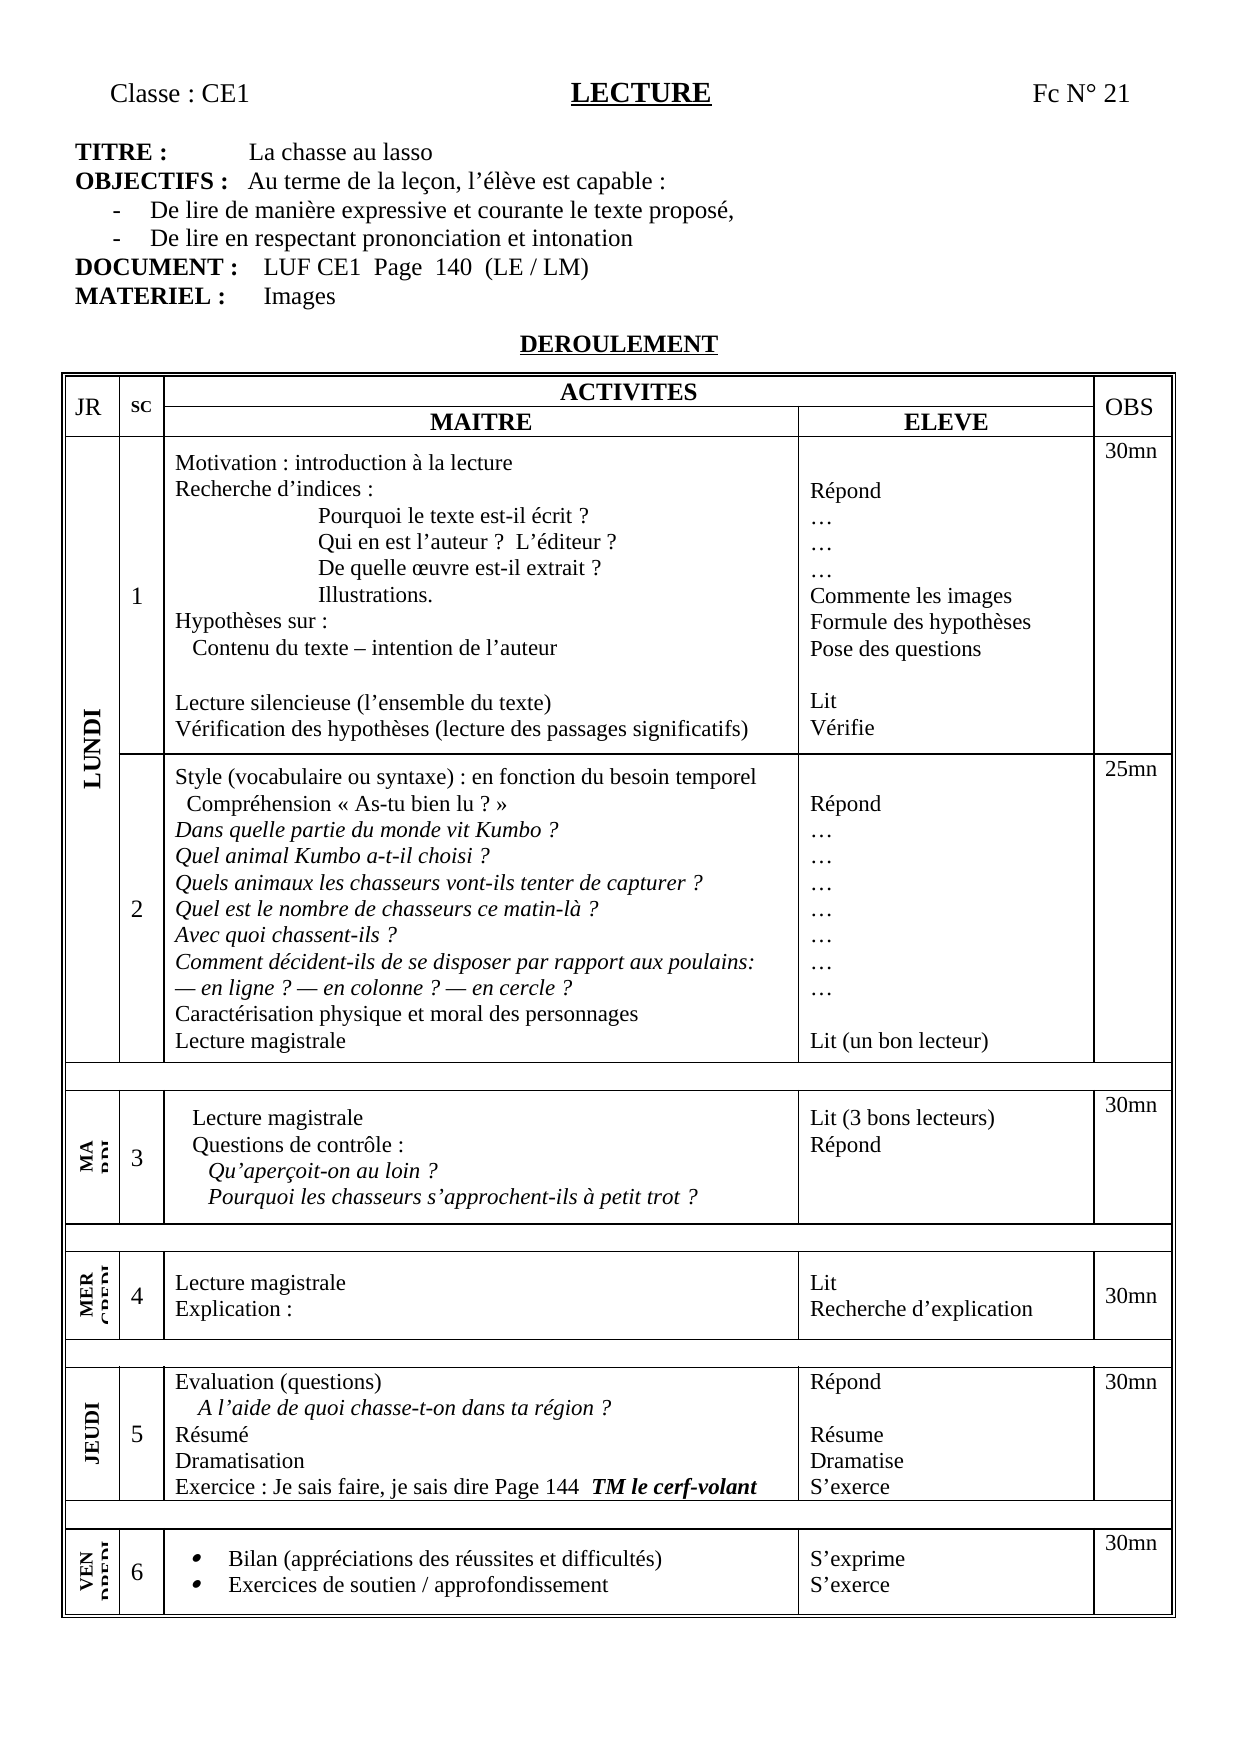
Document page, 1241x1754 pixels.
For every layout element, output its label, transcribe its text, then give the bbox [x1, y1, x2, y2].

table_header JR [66, 377, 119, 436]
table_cell LUNDI [66, 437, 119, 1062]
table_cell 6 [120, 1530, 163, 1614]
table_header ACTIVITES [165, 377, 1093, 406]
table_cell Répond … … … … … … … Lit (un bon lecteur) [799, 755, 1093, 1062]
table_cell Style (vocabulaire ou syntaxe) : en fonction du besoin temporel Compréhension « As-tu bien lu ? » Dans quelle partie du monde vit Kumbo ? Quel animal Kumbo a-t-il choisi ? Quels animaux les chasseurs vont-ils tenter de capturer ? Quel est le nombre de chasseurs ce matin-là ? Avec quoi chassent-ils ? Comment décident-ils de se disposer par rapport aux poulains: — en ligne ? — en colonne ? — en cercle ? Caractérisation physique et moral des personnages Lecture magistrale [165, 755, 798, 1062]
table_cell ELEVE [799, 407, 1093, 436]
table_cell [66, 1501, 1171, 1528]
table_cell Motivation : introduction à la lecture Recherche d’indices : Pourquoi le texte est-il écrit ? Qui en est l’auteur ? L’éditeur ? De quelle œuvre est-il extrait ? Illustrations. Hypothèses sur : Contenu du texte – intention de l’auteur Lecture silencieuse (l’ensemble du texte) Vérification des hypothèses (lecture des passages significatifs) [165, 437, 798, 753]
text TITRE : La chasse au lasso [75, 137, 1165, 166]
table_cell Lit Recherche d’explication [799, 1252, 1093, 1338]
table_cell JEUDI [66, 1368, 119, 1500]
table_cell 3 [120, 1091, 163, 1223]
table_cell [66, 1063, 1171, 1090]
table_cell 1 [120, 437, 163, 753]
table_cell Bilan (appréciations des réussites et difficultés) Exercices de soutien / approfondissement [165, 1530, 798, 1614]
table_cell Répond Résume Dramatise S’exerce [799, 1368, 1093, 1500]
table_cell Evaluation (questions) A l’aide de quoi chasse-t-on dans ta région ? Résumé Dramatisation Exercice : Je sais faire, je sais dire Page 144 TM le cerf-volant [165, 1368, 798, 1500]
table_header OBS [1095, 377, 1171, 436]
table_cell 5 [120, 1368, 163, 1500]
table_cell Lit (3 bons lecteurs) Répond [799, 1091, 1093, 1223]
list De lire de manière expressive et courante le texte proposé, [112, 195, 1165, 223]
table_cell Lecture magistrale Questions de contrôle : Qu’aperçoit-on au loin ? Pourquoi les chasseurs s’approchent-ils à petit trot ? [165, 1091, 798, 1223]
table_cell 30mn [1095, 1530, 1171, 1614]
text DOCUMENT : LUF CE1 Page 140 (LE / LM) [75, 252, 1165, 281]
table_cell 30mn [1095, 1368, 1171, 1500]
table_cell MA RDI [66, 1091, 119, 1223]
table_cell Lecture magistrale Explication : [165, 1252, 798, 1338]
text DEROULEMENT [75, 329, 1165, 358]
table_cell 30mn [1095, 1091, 1171, 1223]
table_cell [66, 1340, 1171, 1366]
table_cell 2 [120, 755, 163, 1062]
text OBJECTIFS : Au terme de la leçon, l’élève est capable : [75, 166, 1165, 195]
table_cell [66, 1225, 1171, 1251]
table_cell VEN DREDI [66, 1530, 119, 1614]
text Classe : CE1 LECTURE Fc N° 21 [75, 75, 1165, 108]
list De lire en respectant prononciation et intonation [112, 223, 1165, 252]
text MATERIEL : Images [75, 281, 1165, 310]
table_cell Répond … … … Commente les images Formule des hypothèses Pose des questions Lit Vérifie [799, 437, 1093, 753]
table_cell 30mn [1095, 1252, 1171, 1338]
table_cell S’exprime S’exerce [799, 1530, 1093, 1614]
table_header SC [120, 377, 163, 436]
table_cell 30mn [1095, 437, 1171, 753]
table_cell 4 [120, 1252, 163, 1338]
table_cell MER CREDI [66, 1252, 119, 1338]
table_cell MAITRE [165, 407, 798, 436]
table_cell 25mn [1095, 755, 1171, 1062]
